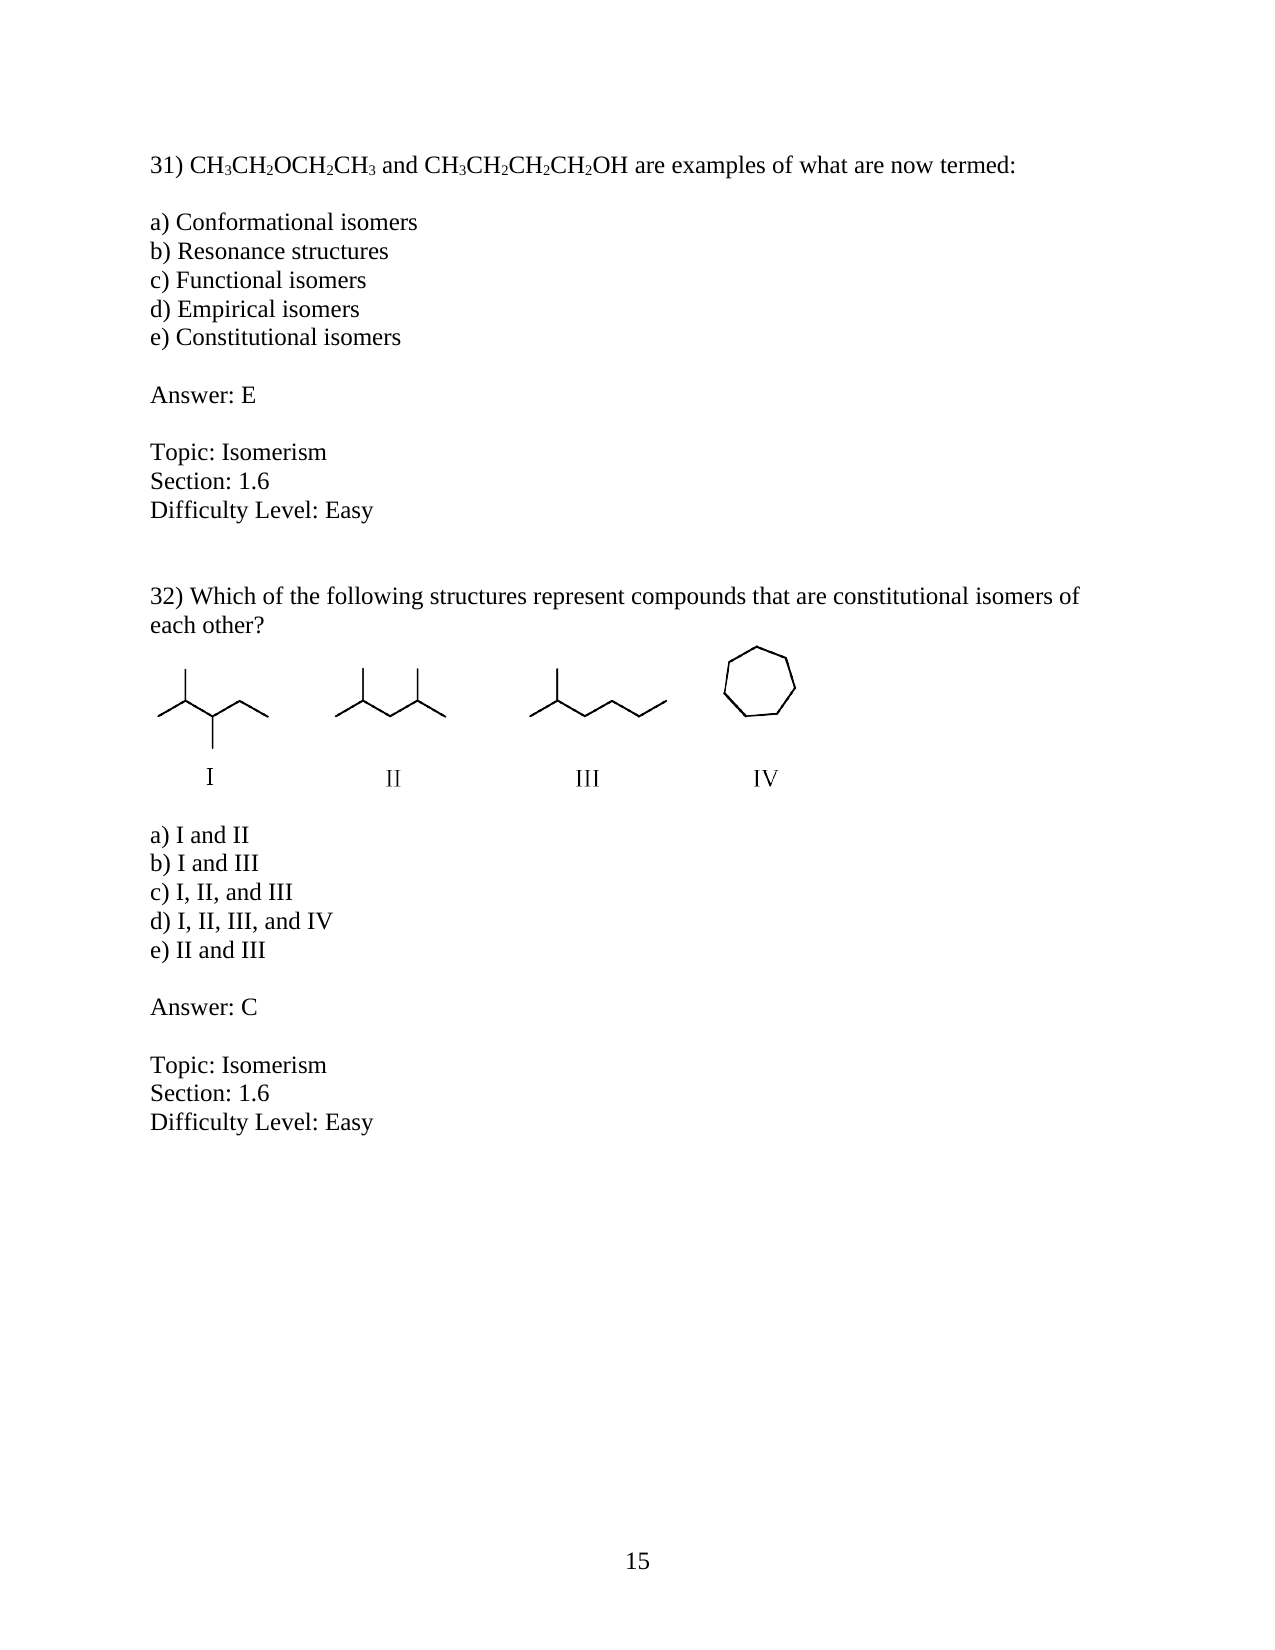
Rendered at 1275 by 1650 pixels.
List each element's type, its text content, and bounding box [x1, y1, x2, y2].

text b) Resonance structures [150, 236, 1125, 265]
text d) Empirical isomers [150, 294, 1125, 322]
text Answer: E [150, 380, 1125, 409]
text c) Functional isomers [150, 265, 1125, 294]
text d) I, II, III, and IV [150, 906, 1125, 935]
text b) I and III [150, 848, 1125, 877]
text Difficulty Level: Easy [150, 495, 1125, 524]
text Topic: Isomerism [150, 437, 1125, 466]
text 32) Which of the following structures represent compounds that are constitutional isomers of each other? [150, 581, 1125, 639]
text e) Constitutional isomers [150, 322, 1125, 351]
text a) Conformational isomers [150, 207, 1125, 236]
text c) I, II, and III [150, 877, 1125, 906]
text e) II and III [150, 935, 1125, 963]
text Section: 1.6 [150, 466, 1125, 495]
text Difficulty Level: Easy [150, 1107, 1125, 1136]
text Answer: C [150, 992, 1125, 1021]
text a) I and II [150, 820, 1125, 848]
text Topic: Isomerism [150, 1050, 1125, 1078]
text 31) CH3CH2OCH2CH3 and CH3CH2CH2CH2OH are examples of what are now termed: [150, 150, 1125, 179]
text Section: 1.6 [150, 1078, 1125, 1107]
